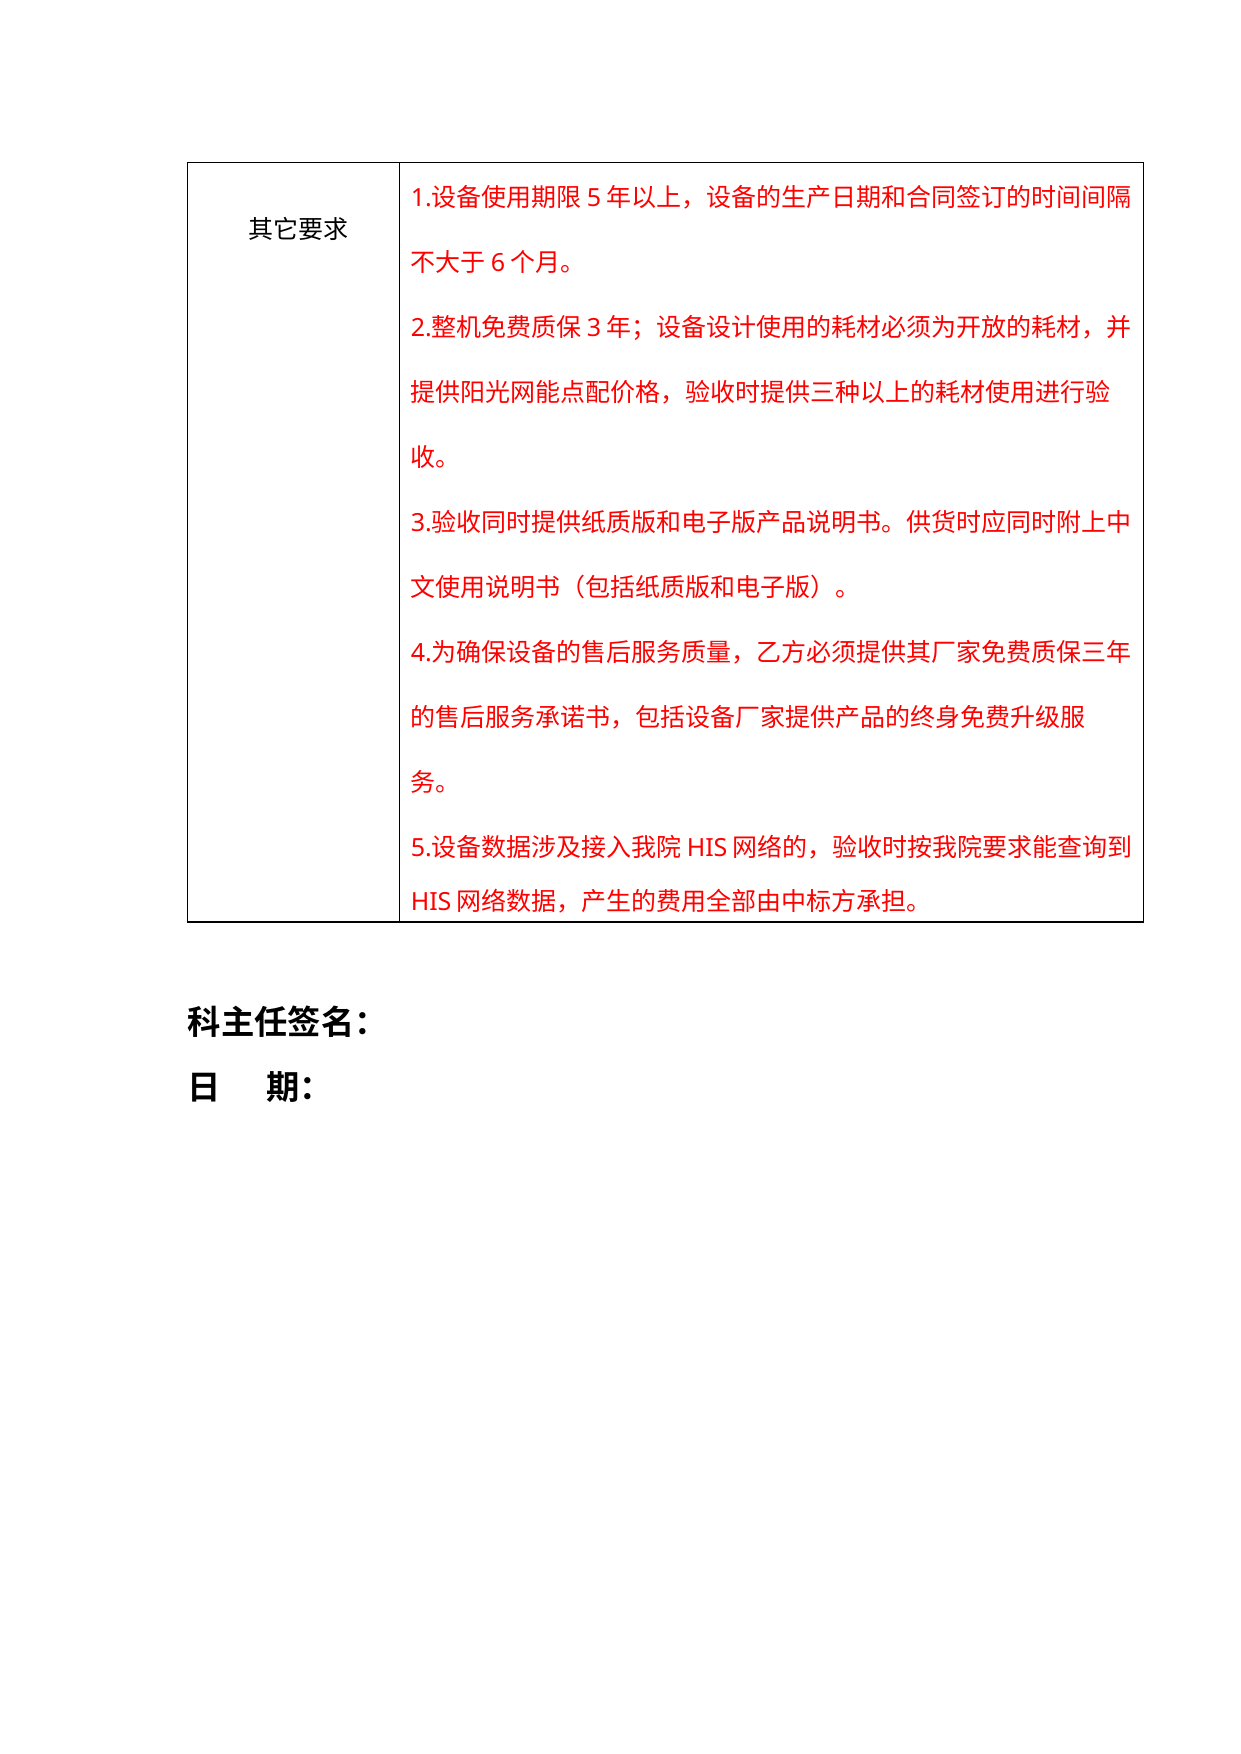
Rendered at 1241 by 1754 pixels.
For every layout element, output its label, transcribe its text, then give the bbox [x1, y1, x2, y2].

table_cell 其它要求 [188, 163, 399, 921]
table_cell 1.设备使用期限5年以上，设备的生产日期和合同签订的时间间隔不大于6个月。 2.整机免费质保3年；设备设计使用的耗材必须为开放的耗材，并提供阳光网能点配价格，验收时提供三种以上的耗材使用进行验收。 3.验收同时提供纸质版和电子版产品说明书。供货时应同时附上中文使用说明书（包括纸质版和电子版）。 4.为确保设备的售后服务质量，乙方必须提供其厂家免费质保三年的售后服务承诺书，包括设备厂家提供产品的终身免费升级服务。 5.设备数据涉及接入我院HIS网络的，验收时按我院要求能查询到HIS网络数据，产生的费用全部由中标方承担。 [400, 163, 1143, 921]
text 日 期： [187, 1052, 1053, 1117]
text 科主任签名： [187, 987, 1053, 1052]
